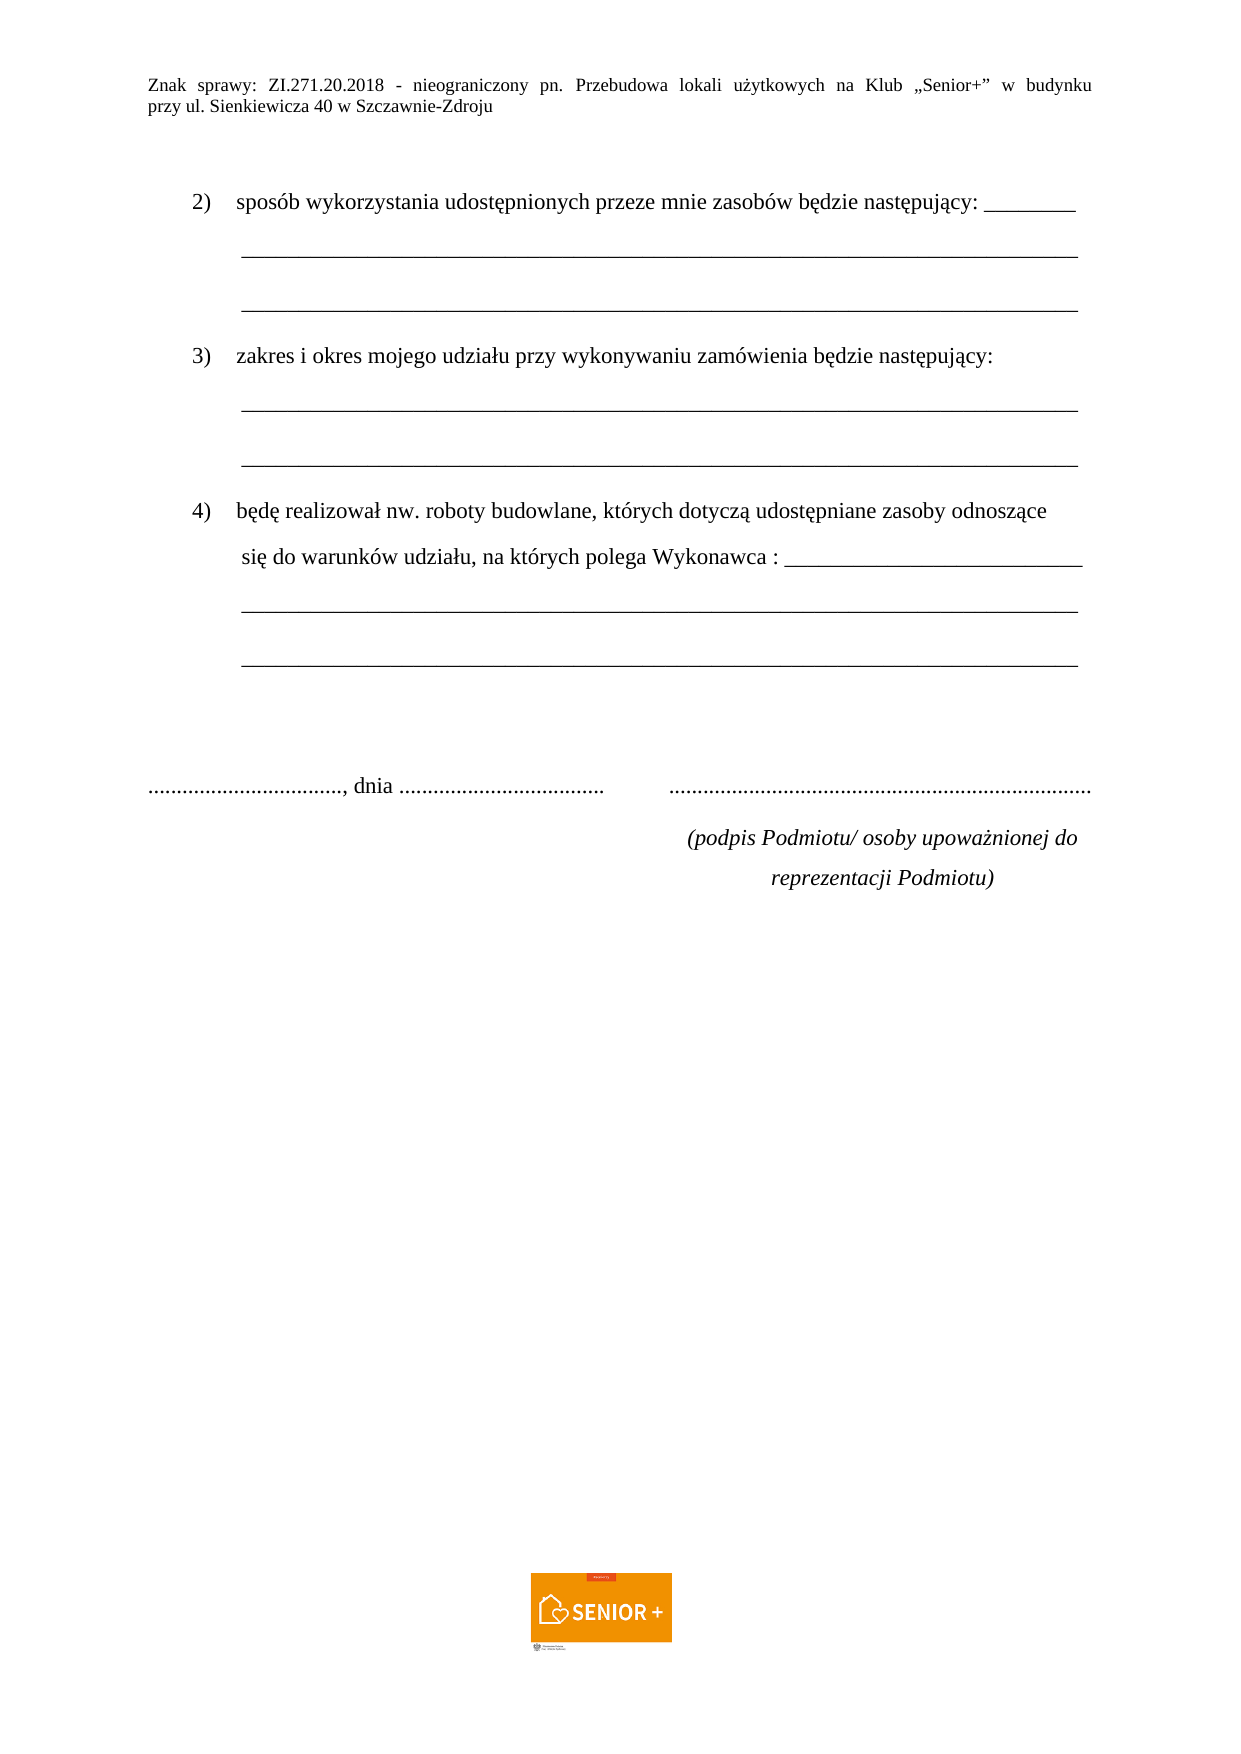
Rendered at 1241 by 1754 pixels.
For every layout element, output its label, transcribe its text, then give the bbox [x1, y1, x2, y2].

picture [530, 1573, 672, 1652]
table_cell 2) sposób wykorzystania udostępnionych przeze mnie zasobów będzie następujący: ________ _________________________________________________________________________ _________________________________________________________________________ 3) zakres i okres mojego udziału przy wykonywaniu zamówienia będzie następujący: _________________________________________________________________________ _________________________________________________________________________ 4) będę realizował nw. roboty budowlane, których dotyczą udostępniane zasoby odnoszące się do warunków udziału, na których polega Wykonawca : __________________________ _________________________________________________________________________ _________________________________________________________________________ .................................., dnia .................................... .......................................................................... (podpis Podmiotu/ osoby upoważnionej do reprezentacji Podmiotu) [140, 182, 1100, 929]
